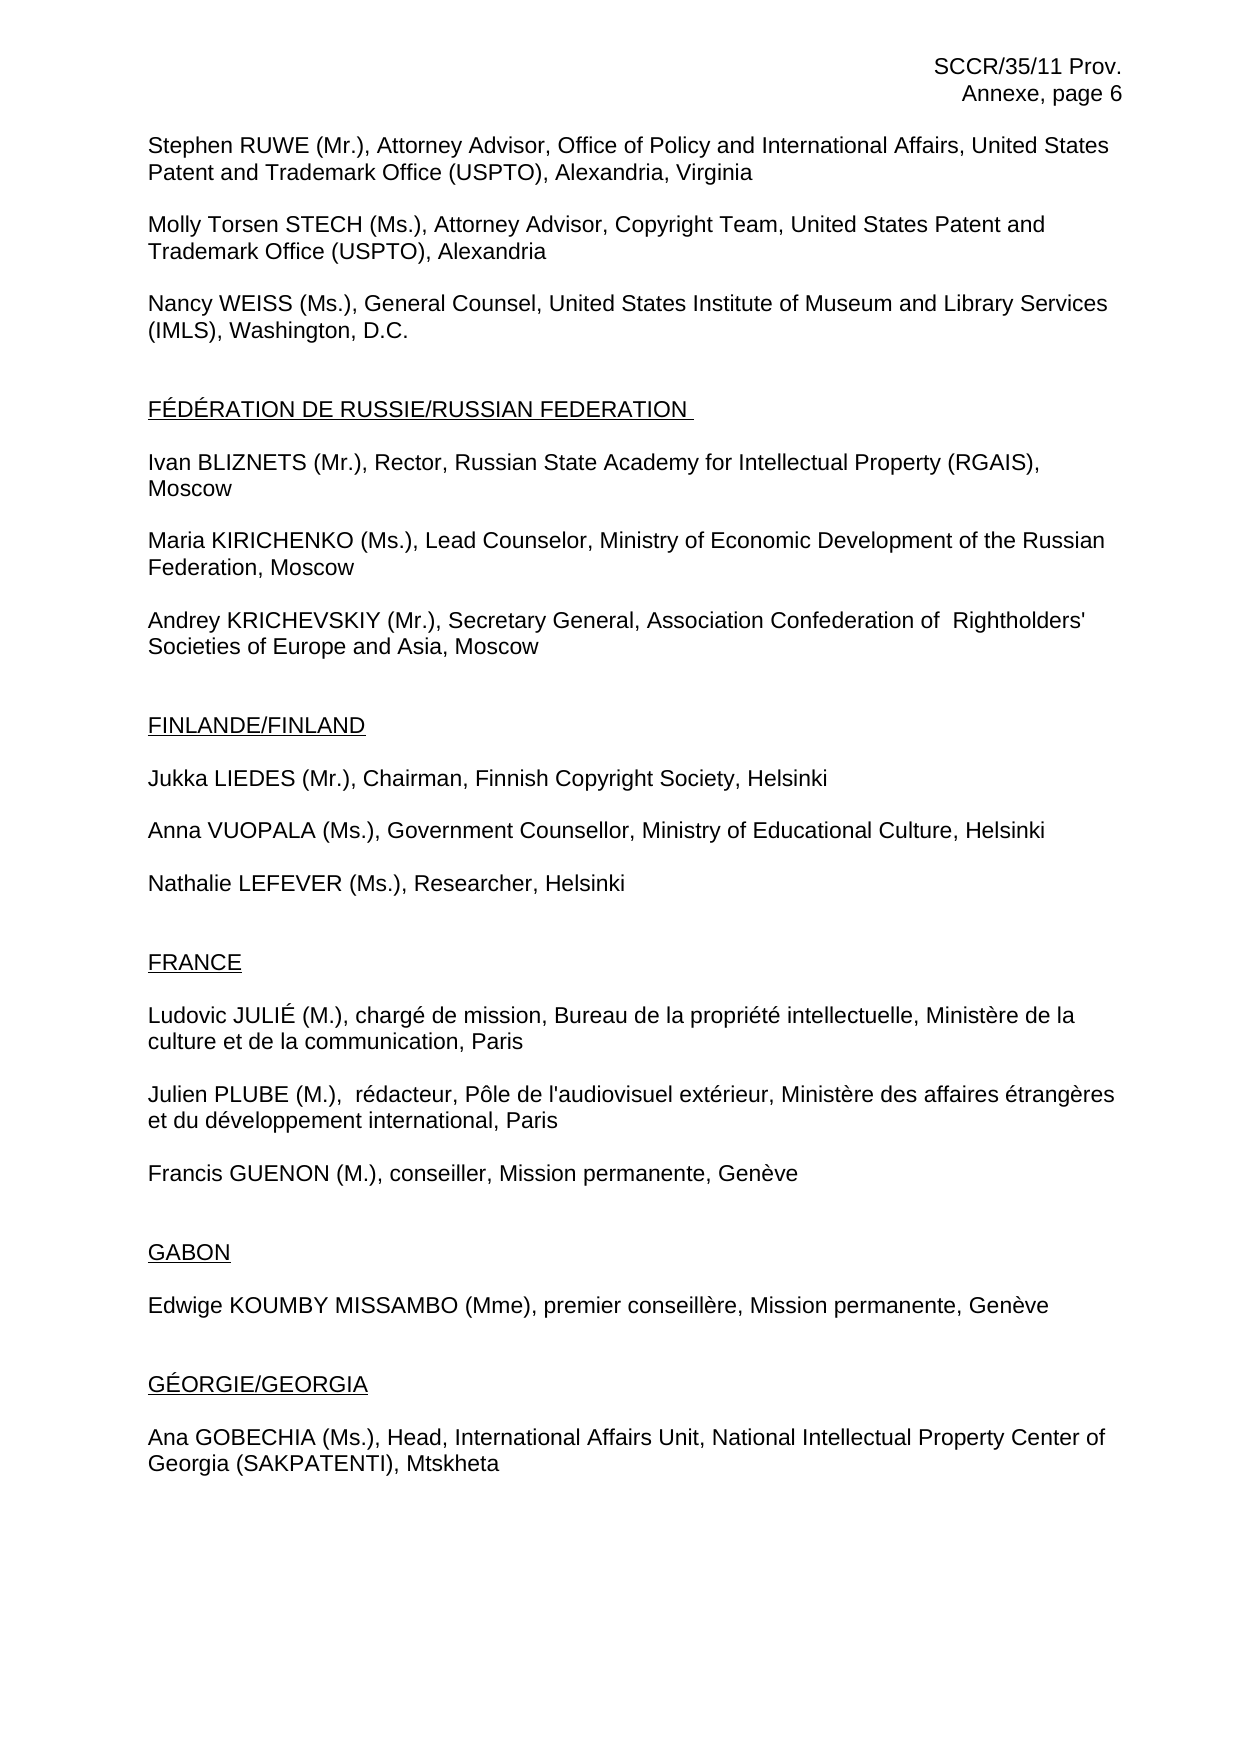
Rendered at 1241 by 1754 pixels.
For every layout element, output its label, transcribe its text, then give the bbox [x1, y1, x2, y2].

text Ana GOBECHIA (Ms.), Head, International Affairs Unit, National Intellectual Property Center of Georgia (SAKPATENTI), Mtskheta [148, 1423, 1122, 1476]
text Stephen RUWE (Mr.), Attorney Advisor, Office of Policy and International Affairs, United States Patent and Trademark Office (USPTO), Alexandria, Virginia [148, 132, 1122, 185]
text FRANCE [148, 949, 1122, 976]
text Ludovic JULIÉ (M.), chargé de mission, Bureau de la propriété intellectuelle, Ministère de la culture et de la communication, Paris [148, 1002, 1122, 1054]
text Jukka LIEDES (Mr.), Chairman, Finnish Copyright Society, Helsinki [148, 765, 1122, 791]
text Anna VUOPALA (Ms.), Government Counsellor, Ministry of Educational Culture, Helsinki [148, 817, 1122, 844]
text Molly Torsen STECH (Ms.), Attorney Advisor, Copyright Team, United States Patent and Trademark Office (USPTO), Alexandria [148, 211, 1122, 264]
text Nancy WEISS (Ms.), General Counsel, United States Institute of Museum and Library Services (IMLS), Washington, D.C. [148, 290, 1122, 343]
text Andrey KRICHEVSKIY (Mr.), Secretary General, Association Confederation of Rightholders' Societies of Europe and Asia, Moscow [148, 607, 1122, 659]
text FÉDÉRATION DE RUSSIE/RUSSIAN FEDERATION [148, 396, 1122, 422]
text Francis GUENON (M.), conseiller, Mission permanente, Genève [148, 1160, 1122, 1186]
text FINLANDE/FINLAND [148, 712, 1122, 738]
text GABON [148, 1239, 1122, 1265]
text Nathalie LEFEVER (Ms.), Researcher, Helsinki [148, 870, 1122, 896]
text Ivan BLIZNETS (Mr.), Rector, Russian State Academy for Intellectual Property (RGAIS), Moscow [148, 448, 1122, 501]
text Julien PLUBE (M.), rédacteur, Pôle de l'audiovisuel extérieur, Ministère des affaires étrangères et du développement international, Paris [148, 1081, 1122, 1134]
text GÉORGIE/GEORGIA [148, 1371, 1122, 1397]
text Maria KIRICHENKO (Ms.), Lead Counselor, Ministry of Economic Development of the Russian Federation, Moscow [148, 527, 1122, 580]
text Edwige KOUMBY MISSAMBO (Mme), premier conseillère, Mission permanente, Genève [148, 1292, 1122, 1318]
